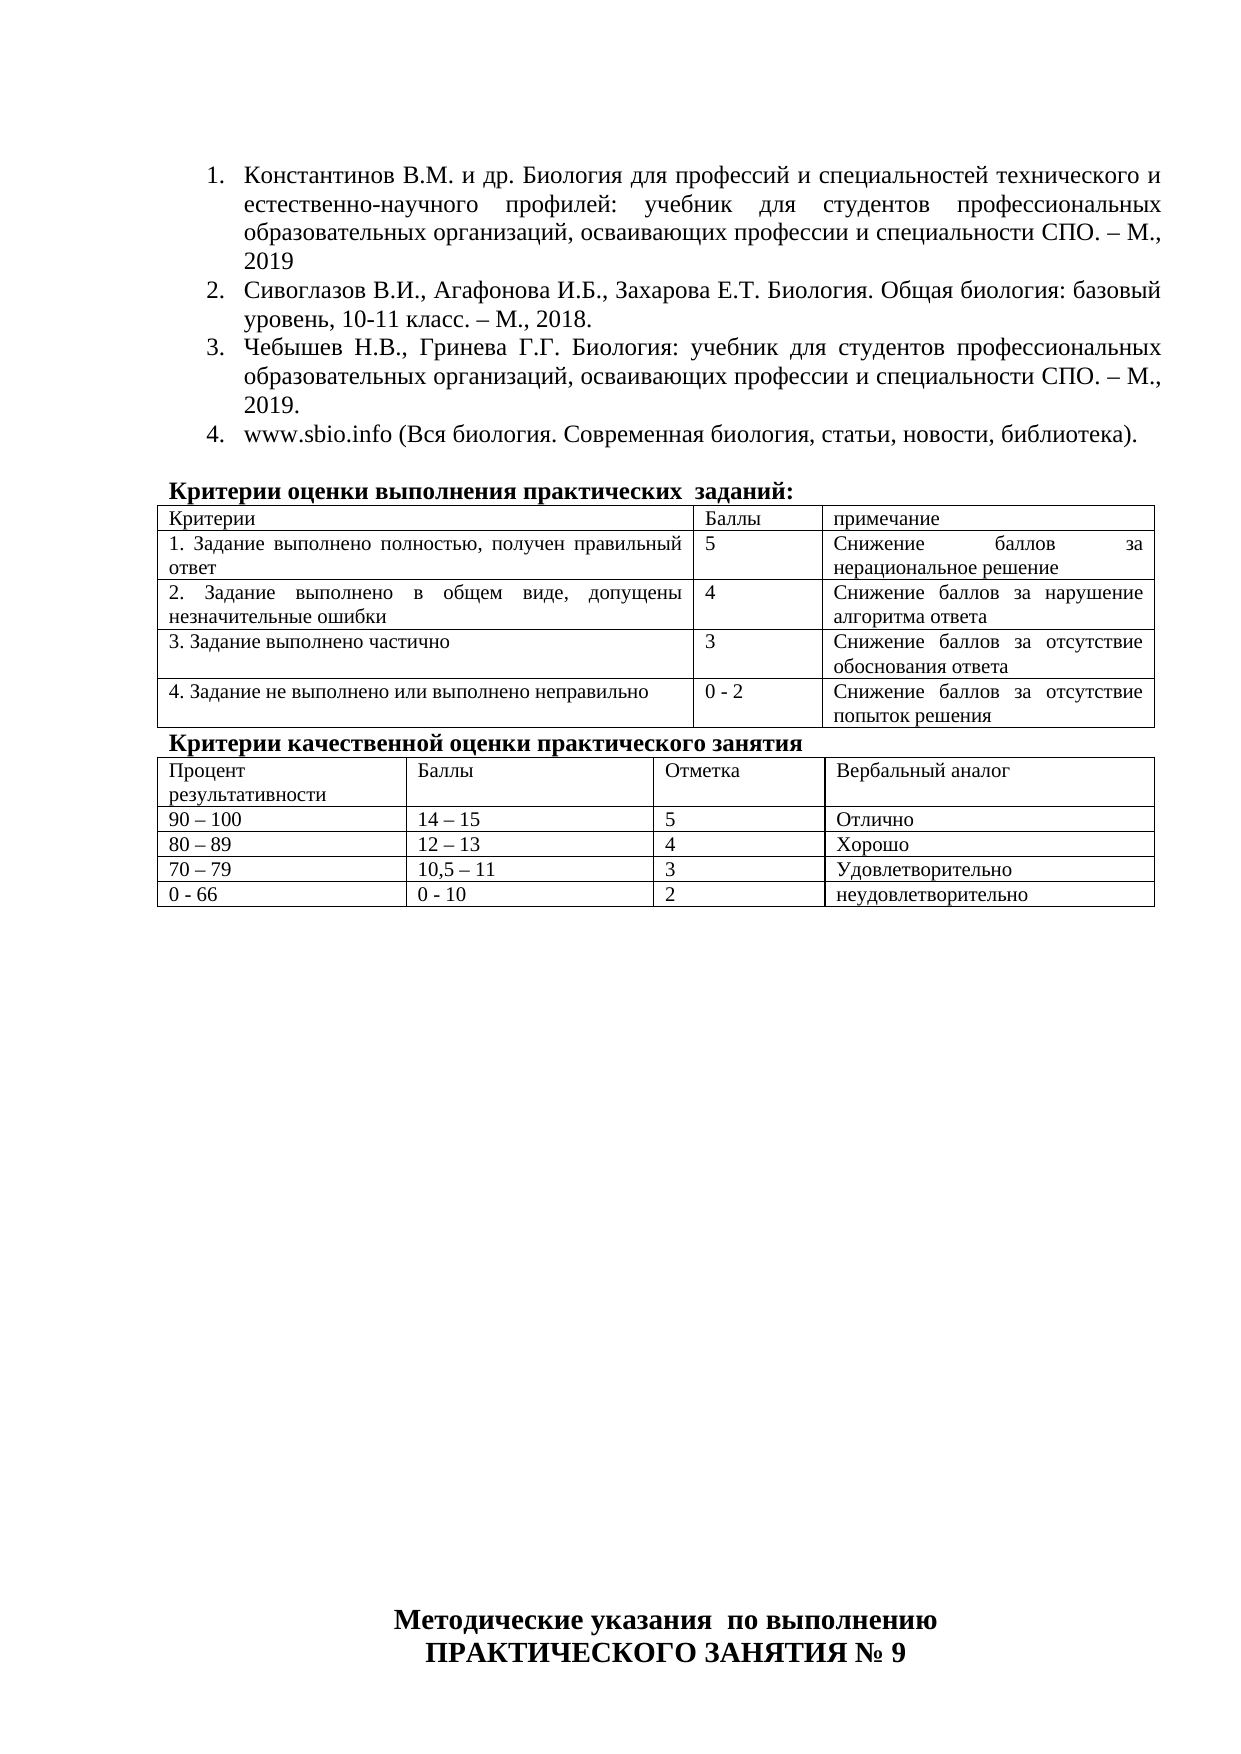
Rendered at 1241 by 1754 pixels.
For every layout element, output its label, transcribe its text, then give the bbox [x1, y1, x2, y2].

list Константинов В.М. и др. Биология для профессий и специальностей технического и естественно-научного профилей: учебник для студентов профессиональных образовательных организаций, осваивающих профессии и специальности СПО. – М., 2019 [206, 160, 1162, 275]
list Чебышев Н.В., Гринева Г.Г. Биология: учебник для студентов профессиональных образовательных организаций, осваивающих профессии и специальности СПО. – М., 2019. [206, 332, 1162, 419]
table_header Баллы [694, 506, 822, 530]
text ПРАКТИЧЕСКОГО ЗАНЯТИЯ № 9 [169, 1636, 1162, 1669]
table_header Вербальный аналог [826, 758, 1154, 806]
table_cell 2 [654, 882, 824, 906]
table_cell Снижение баллов за нарушение алгоритма ответа [823, 580, 1154, 628]
table_cell 12 – 13 [407, 832, 653, 856]
table_header Баллы [407, 758, 653, 806]
table_cell 4. Задание не выполнено или выполнено неправильно [158, 679, 693, 727]
table_cell 3. Задание выполнено частично [158, 630, 693, 678]
table_cell 2. Задание выполнено в общем виде, допущены незначительные ошибки [158, 580, 693, 628]
text Методические указания по выполнению [169, 1602, 1162, 1636]
table_cell 0 - 2 [694, 679, 822, 727]
text Критерии качественной оценки практического занятия [169, 728, 1162, 757]
table_cell 4 [694, 580, 822, 628]
table_cell 5 [654, 807, 824, 831]
table_cell Снижение баллов за нерациональное решение [823, 531, 1154, 579]
table_cell 4 [654, 832, 824, 856]
table_header Процент результативности [158, 758, 406, 806]
table_cell 70 – 79 [158, 857, 406, 881]
table_cell 3 [654, 857, 824, 881]
table_cell 14 – 15 [407, 807, 653, 831]
table_cell 3 [694, 630, 822, 678]
table_cell 80 – 89 [158, 832, 406, 856]
table_cell 5 [694, 531, 822, 579]
table_cell 1. Задание выполнено полностью, получен правильный ответ [158, 531, 693, 579]
table_header Критерии [158, 506, 693, 530]
list Сивоглазов В.И., Агафонова И.Б., Захарова Е.Т. Биология. Общая биология: базовый уровень, 10-11 класс. – М., 2018. [206, 275, 1162, 332]
text Критерии оценки выполнения практических заданий: [169, 476, 1162, 505]
table_cell 90 – 100 [158, 807, 406, 831]
table_cell 0 - 10 [407, 882, 653, 906]
table_cell 10,5 – 11 [407, 857, 653, 881]
table_cell Снижение баллов за отсутствие обоснования ответа [823, 630, 1154, 678]
table_header примечание [823, 506, 1154, 530]
table_cell 0 - 66 [158, 882, 406, 906]
table_header Отметка [654, 758, 824, 806]
list www.sbio.info (Вся биология. Современная биология, статьи, новости, библиотека). [206, 419, 1162, 447]
table_cell неудовлетворительно [826, 882, 1154, 906]
table_cell Удовлетворительно [826, 857, 1154, 881]
table_cell Снижение баллов за отсутствие попыток решения [823, 679, 1154, 727]
table_cell Отлично [826, 807, 1154, 831]
table_cell Хорошо [826, 832, 1154, 856]
